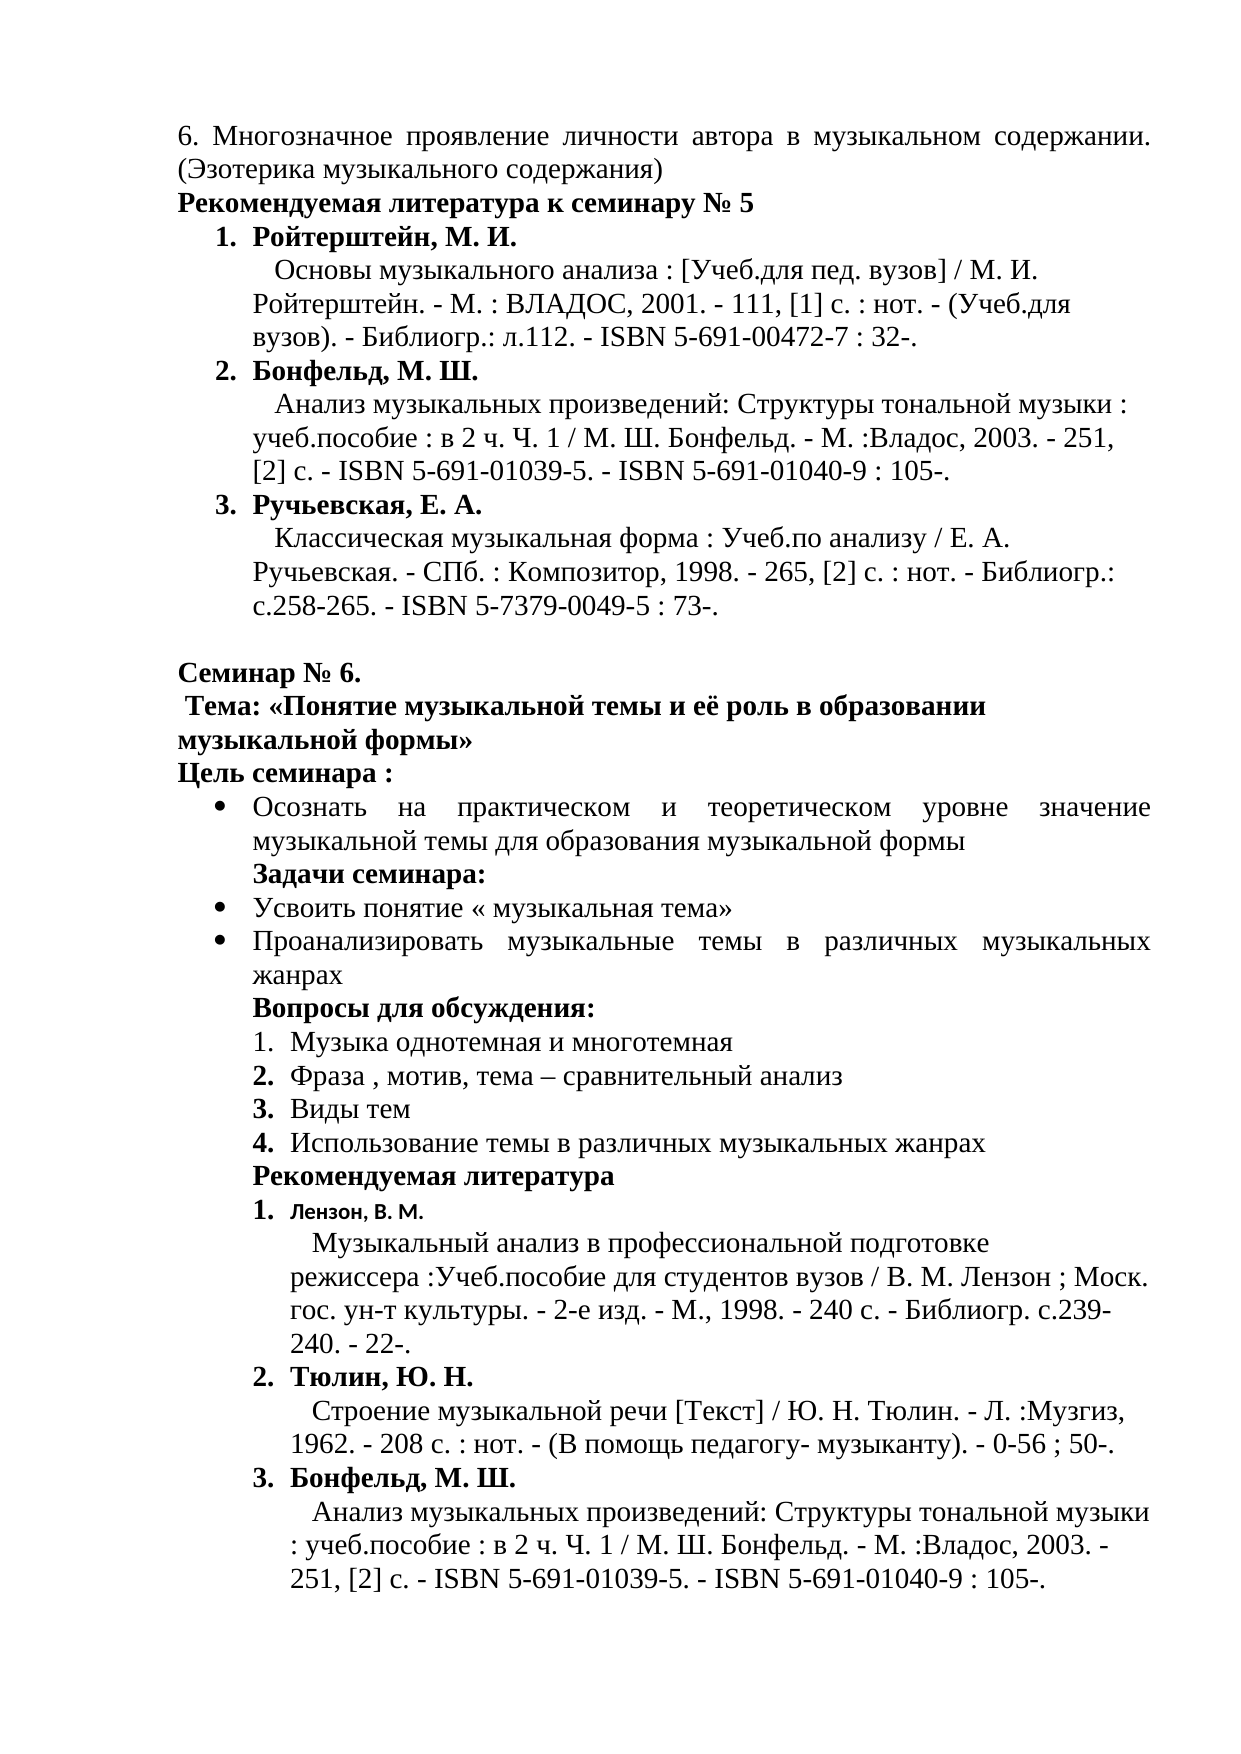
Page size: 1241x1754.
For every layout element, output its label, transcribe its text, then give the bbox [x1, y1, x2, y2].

text Рекомендуемая литература [252, 1158, 1152, 1192]
text 6. Многозначное проявление личности автора в музыкальном содержании. (Эзотерика музыкального содержания) [177, 118, 1152, 185]
text Вопросы для обсуждения: [252, 991, 1152, 1024]
list Фраза , мотив, тема – сравнительный анализ [252, 1058, 1152, 1091]
text Тема: «Понятие музыкальной темы и её роль в образовании [177, 688, 1152, 722]
list Бонфельд, М. Ш. Анализ музыкальных произведений: Структуры тональной музыки : учеб.пособие : в 2 ч. Ч. 1 / М. Ш. Бонфельд. - М. :Владос, 2003. - 251, [2] c. - ISBN 5-691-01039-5. - ISBN 5-691-01040-9 : 105-. [215, 353, 1152, 487]
list Виды тем [252, 1091, 1152, 1125]
list Усвоить понятие « музыкальная тема» [215, 890, 1152, 923]
text Семинар № 6. [177, 655, 1152, 688]
list Ручьевская, Е. А. Классическая музыкальная форма : Учеб.по анализу / Е. А. Ручьевская. - СПб. : Композитор, 1998. - 265, [2] с. : нот. - Библиогр.: с.258-265. - ISBN 5-7379-0049-5 : 73-. [215, 487, 1152, 621]
list Лензон, В. М. Музыкальный анализ в профессиональной подготовке режиссера :Учеб.пособие для студентов вузов / В. М. Лензон ; Моск. гос. ун-т культуры. - 2-е изд. - М., 1998. - 240 с. - Библиогр. с.239-240. - 22-. [252, 1192, 1152, 1359]
text Рекомендуемая литература к семинару № 5 [177, 185, 1152, 219]
list Ройтерштейн, М. И. Основы музыкального анализа : [Учеб.для пед. вузов] / М. И. Ройтерштейн. - М. : ВЛАДОС, 2001. - 111, [1] с. : нот. - (Учеб.для вузов). - Библиогр.: л.112. - ISBN 5-691-00472-7 : 32-. [215, 219, 1152, 353]
list Бонфельд, М. Ш. Анализ музыкальных произведений: Структуры тональной музыки : учеб.пособие : в 2 ч. Ч. 1 / М. Ш. Бонфельд. - М. :Владос, 2003. - 251, [2] c. - ISBN 5-691-01039-5. - ISBN 5-691-01040-9 : 105-. [252, 1460, 1152, 1594]
list Музыка однотемная и многотемная [252, 1024, 1152, 1058]
list Тюлин, Ю. Н. Строение музыкальной речи [Текст] / Ю. Н. Тюлин. - Л. :Музгиз, 1962. - 208 с. : нот. - (В помощь педагогу- музыканту). - 0-56 ; 50-. [252, 1359, 1152, 1460]
text Задачи семинара: [252, 856, 1152, 890]
list Проанализировать музыкальные темы в различных музыкальных жанрах [215, 923, 1152, 991]
text музыкальной формы» [177, 722, 1152, 755]
text Цель семинара : [177, 755, 1152, 789]
list Использование темы в различных музыкальных жанрах [252, 1125, 1152, 1158]
list Осознать на практическом и теоретическом уровне значение музыкальной темы для образования музыкальной формы [215, 789, 1152, 856]
